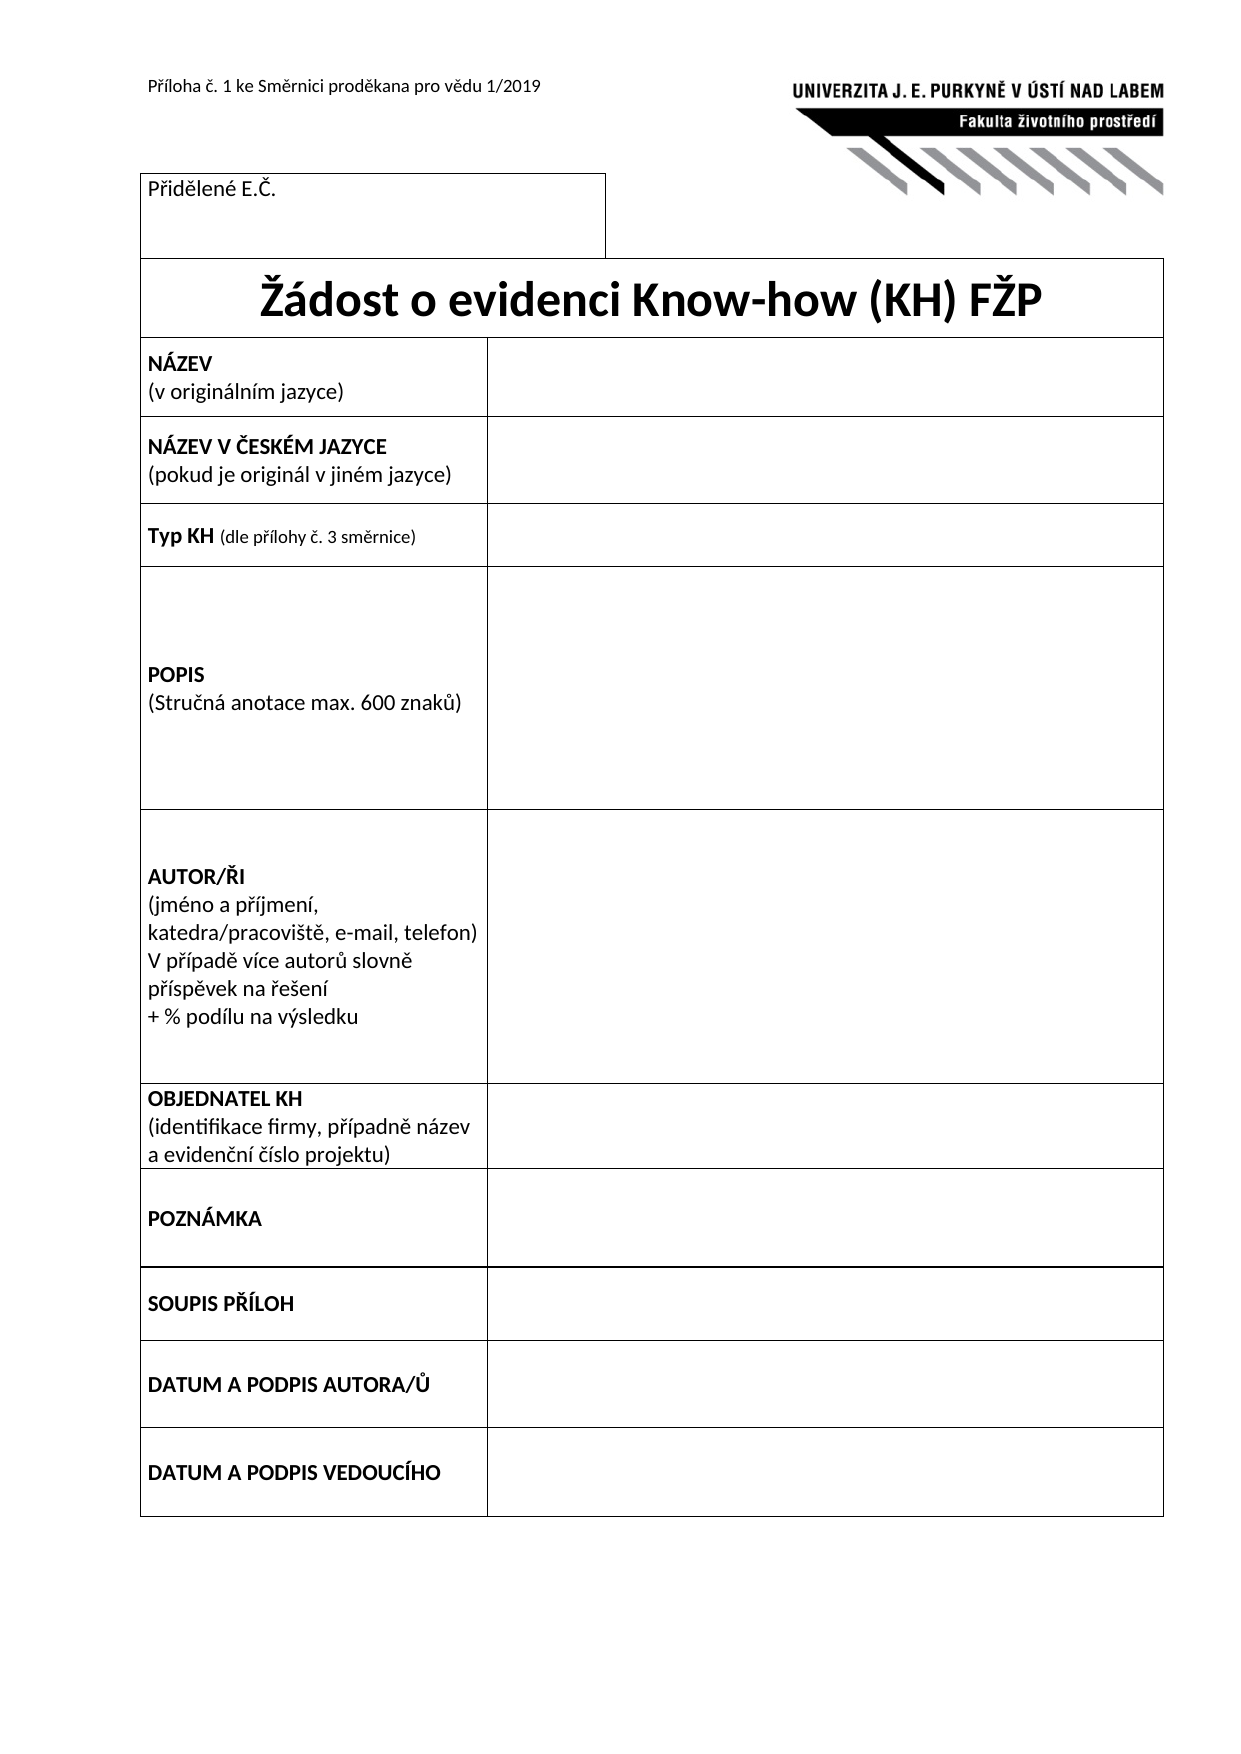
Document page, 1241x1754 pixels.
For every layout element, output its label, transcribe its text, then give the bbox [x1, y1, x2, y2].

table_cell [488, 1268, 1163, 1339]
table_cell Žádost o evidenci Know-how (KH) FŽP [141, 259, 1163, 337]
picture [725, 52, 1223, 243]
table_cell [488, 1341, 1163, 1427]
table_cell [488, 1428, 1163, 1516]
table_cell POPIS (Stručná anotace max. 600 znaků) [141, 567, 487, 809]
table_cell [488, 1169, 1163, 1266]
table_cell autor/ři (jméno a příjmení, katedra/pracoviště, e-mail, telefon) V případě více autorů slovně příspěvek na řešení + % podílu na výsledku [141, 810, 487, 1083]
table_cell [488, 567, 1163, 809]
table_cell DATUM A PODPIS AUTORA/Ů [141, 1341, 487, 1427]
table_cell Název v českém jazyce (pokud je originál v jiném jazyce) [141, 417, 487, 503]
table_cell POZNÁMKA [141, 1169, 487, 1266]
table_cell [488, 810, 1163, 1083]
table_header Přidělené E.Č. [141, 174, 605, 258]
table_cell Typ KH (dle přílohy č. 3 směrnice) [141, 504, 487, 566]
table_cell [488, 504, 1163, 566]
table_cell SOUPIS PŘÍLOH [141, 1268, 487, 1339]
table_cell [488, 338, 1163, 416]
table_cell [488, 1084, 1163, 1168]
table_cell OBJEDNATEL KH (identifikace firmy, případně název a evidenční číslo projektu) [141, 1084, 487, 1168]
table_cell [488, 417, 1163, 503]
table_cell NÁZEV (v originálním jazyce) [141, 338, 487, 416]
table_cell DATUM A PODPIS VEDOUCÍHO [141, 1428, 487, 1516]
